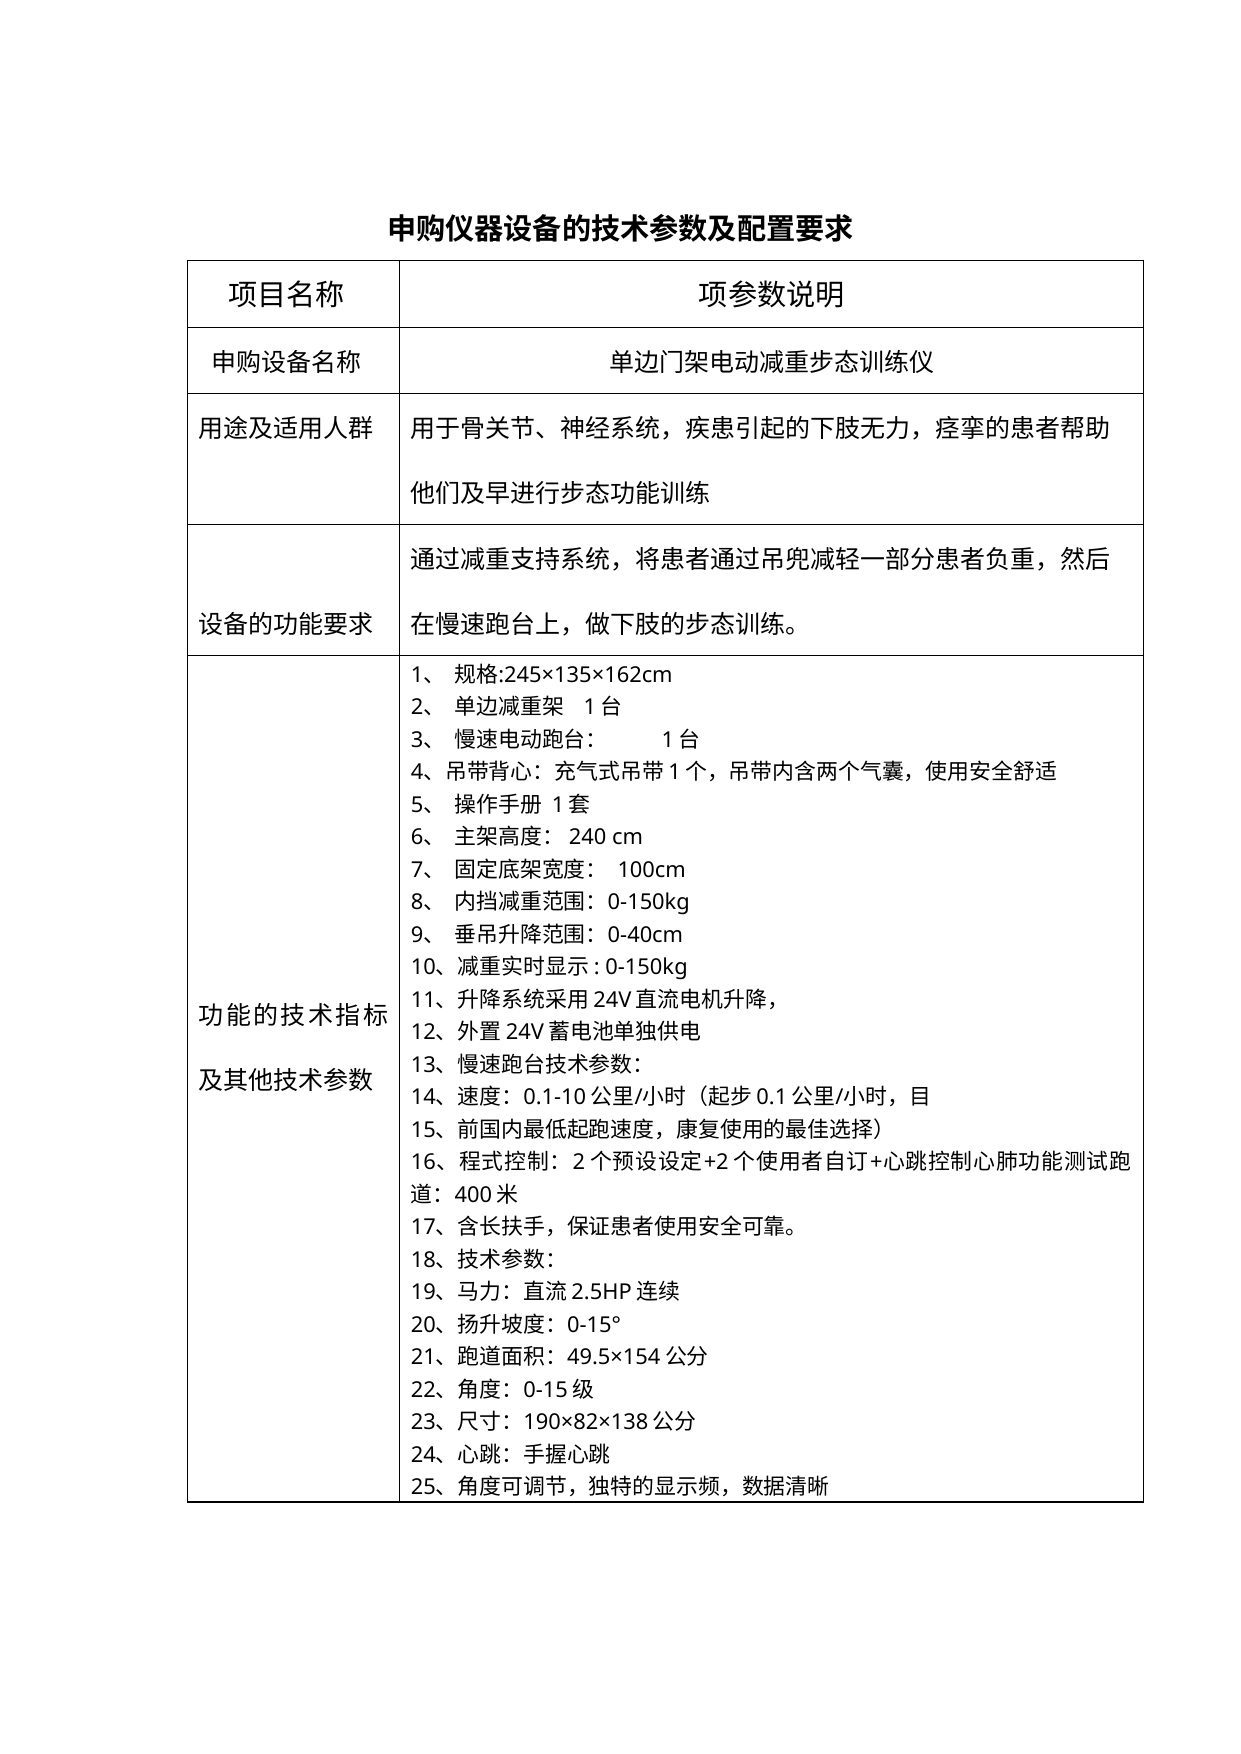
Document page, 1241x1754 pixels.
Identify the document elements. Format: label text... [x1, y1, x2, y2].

table_cell 单边门架电动减重步态训练仪 [400, 328, 1143, 393]
table_cell 功能的技术指标及其他技术参数 [188, 656, 399, 1501]
table_cell 用途及适用人群 [188, 394, 399, 524]
table_header 项目名称 [188, 261, 399, 327]
table_cell 通过减重支持系统，将患者通过吊兜减轻一部分患者负重，然后在慢速跑台上，做下肢的步态训练。 [400, 525, 1143, 655]
table_cell 申购设备名称 [188, 328, 399, 393]
text 申购仪器设备的技术参数及配置要求 [187, 194, 1053, 259]
table_header 项参数说明 [400, 261, 1143, 327]
table_cell 用于骨关节、神经系统，疾患引起的下肢无力，痉挛的患者帮助他们及早进行步态功能训练 [400, 394, 1143, 524]
table_cell 1、 规格:245×135×162cm 2、 单边减重架 1台 3、 慢速电动跑台： 1台 4、吊带背心：充气式吊带1个，吊带内含两个气囊，使用安全舒适 5、 操作手册 1套 6、 主架高度： 240 cm 7、 固定底架宽度： 100cm 8、 内挡减重范围：0-150kg 9、 垂吊升降范围：0-40cm 10、减重实时显示 : 0-150kg 11、升降系统采用24V直流电机升降， 12、外置24V蓄电池单独供电 13、慢速跑台技术参数： 14、速度：0.1-10公里/小时（起步0.1公里/小时，目 15、前国内最低起跑速度，康复使用的最佳选择） 16、程式控制：2个预设设定+2个使用者自订+心跳控制心肺功能测试跑道：400米 17、含长扶手，保证患者使用安全可靠。 18、技术参数： 19、马力：直流2.5HP连续 20、扬升坡度：0-15° 21、跑道面积：49.5×154公分 22、角度：0-15级 23、尺寸：190×82×138公分 24、心跳：手握心跳 25、角度可调节，独特的显示频，数据清晰 [400, 656, 1143, 1501]
table_cell 设备的功能要求 [188, 525, 399, 655]
